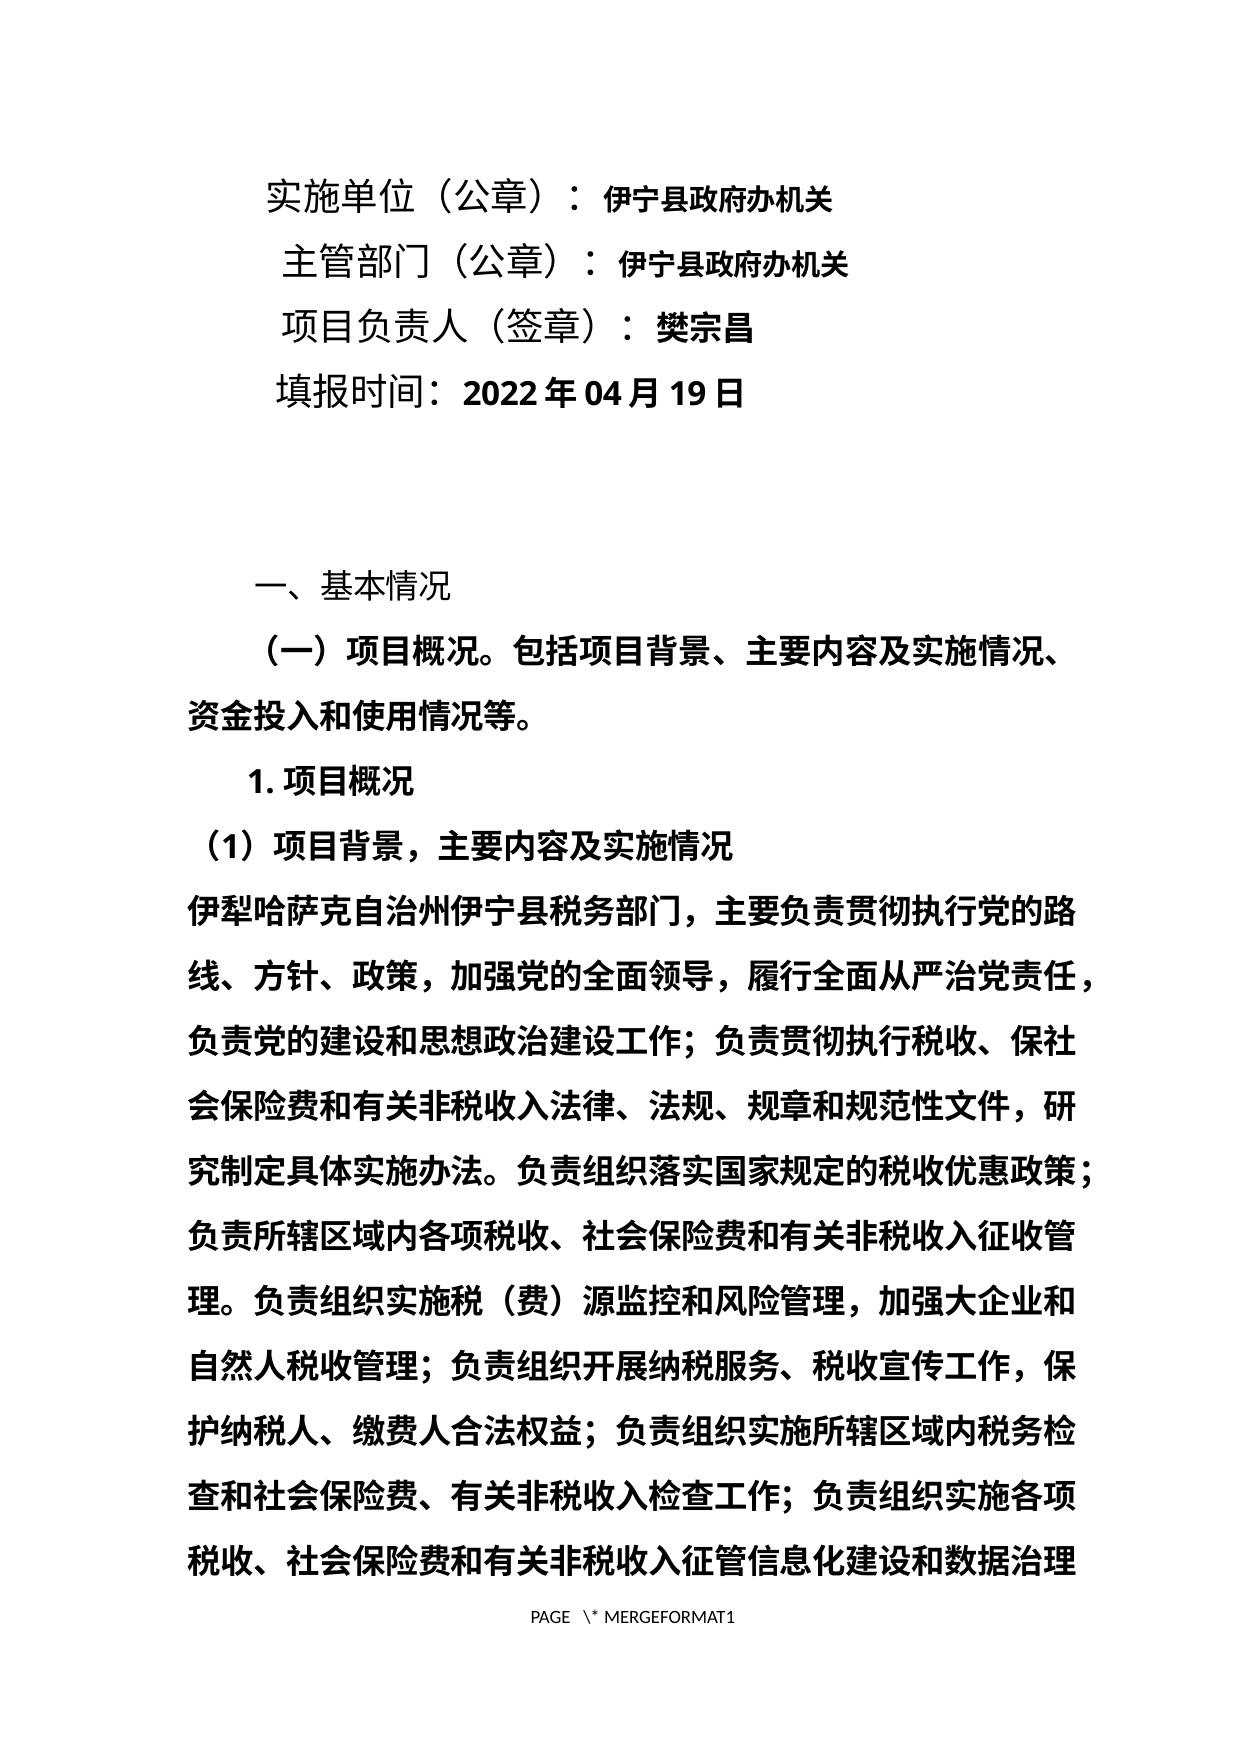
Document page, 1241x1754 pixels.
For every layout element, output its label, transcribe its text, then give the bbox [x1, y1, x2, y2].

text 一、基本情况 [187, 552, 1078, 617]
text 主管部门（公章）：伊宁县政府办机关 [187, 227, 1078, 292]
text 实施单位（公章）：伊宁县政府办机关 [187, 162, 1078, 227]
text 填报时间：2022年04月19日 [216, 357, 1078, 422]
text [187, 747, 1078, 1592]
text （一）项目概况。包括项目背景、主要内容及实施情况、资金投入和使用情况等。 [187, 617, 1078, 747]
text 项目负责人（签章）：樊宗昌 [187, 292, 1078, 357]
